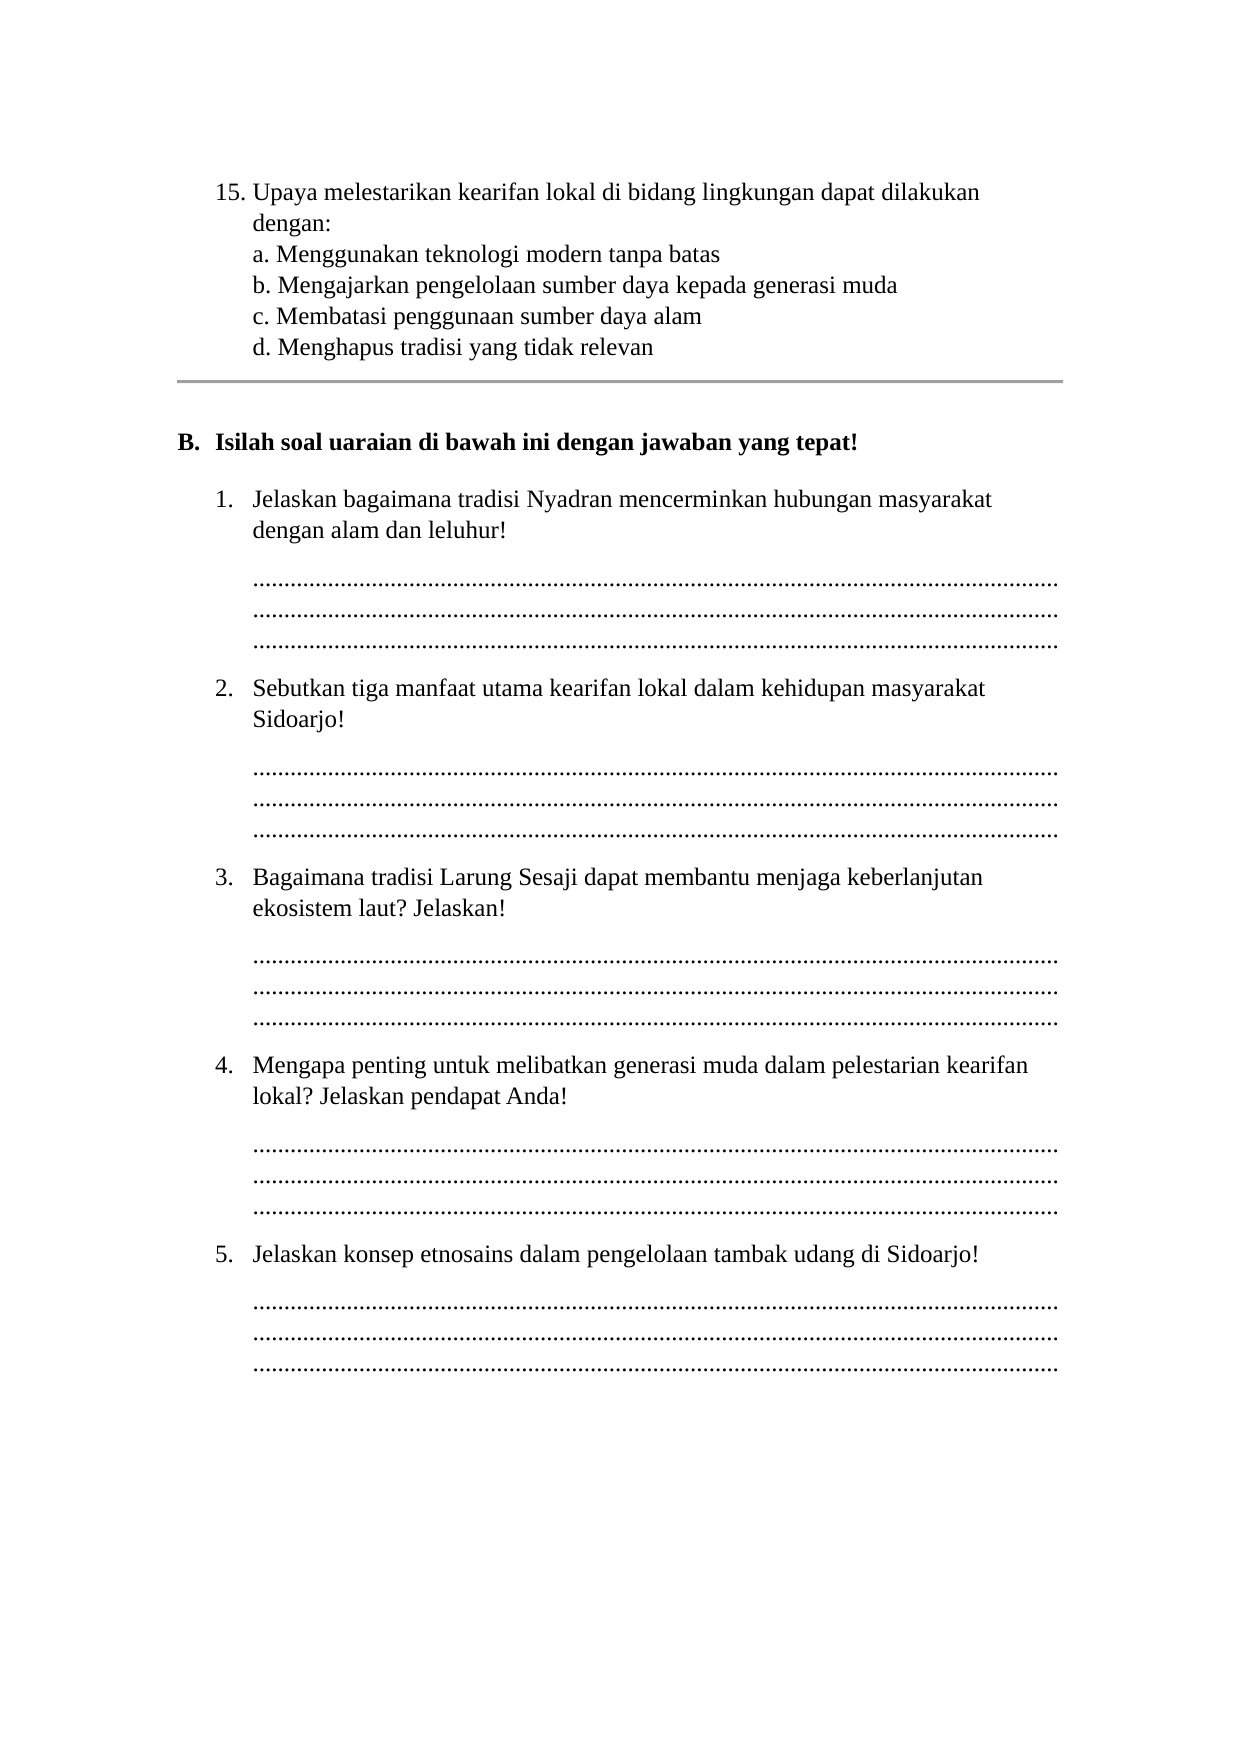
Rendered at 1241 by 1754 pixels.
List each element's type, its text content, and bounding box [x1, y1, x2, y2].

list ................................................................................................................................................................................................................................................................................................................................................................................................... [252, 752, 1063, 843]
list Upaya melestarikan kearifan lokal di bidang lingkungan dapat dilakukan dengan: a. Menggunakan teknologi modern tanpa batas b. Mengajarkan pengelolaan sumber daya kepada generasi muda c. Membatasi penggunaan sumber daya alam d. Menghapus tradisi yang tidak relevan [215, 177, 1063, 361]
list ................................................................................................................................................................................................................................................................................................................................................................................................... [252, 1286, 1063, 1377]
list Sebutkan tiga manfaat utama kearifan lokal dalam kehidupan masyarakat Sidoarjo! [215, 673, 1063, 733]
list ................................................................................................................................................................................................................................................................................................................................................................................................... [252, 940, 1063, 1031]
list Mengapa penting untuk melibatkan generasi muda dalam pelestarian kearifan lokal? Jelaskan pendapat Anda! [215, 1050, 1063, 1110]
list Isilah soal uaraian di bawah ini dengan jawaban yang tepat! [177, 427, 1063, 456]
list ................................................................................................................................................................................................................................................................................................................................................................................................... [252, 1129, 1063, 1220]
list Jelaskan bagaimana tradisi Nyadran mencerminkan hubungan masyarakat dengan alam dan leluhur! [215, 484, 1063, 544]
list Jelaskan konsep etnosains dalam pengelolaan tambak udang di Sidoarjo! [215, 1239, 1063, 1267]
text ................................................................................................................................................................................................................................................................................................................................................................................................... [252, 563, 1063, 654]
list Bagaimana tradisi Larung Sesaji dapat membantu menjaga keberlanjutan ekosistem laut? Jelaskan! [215, 862, 1063, 921]
